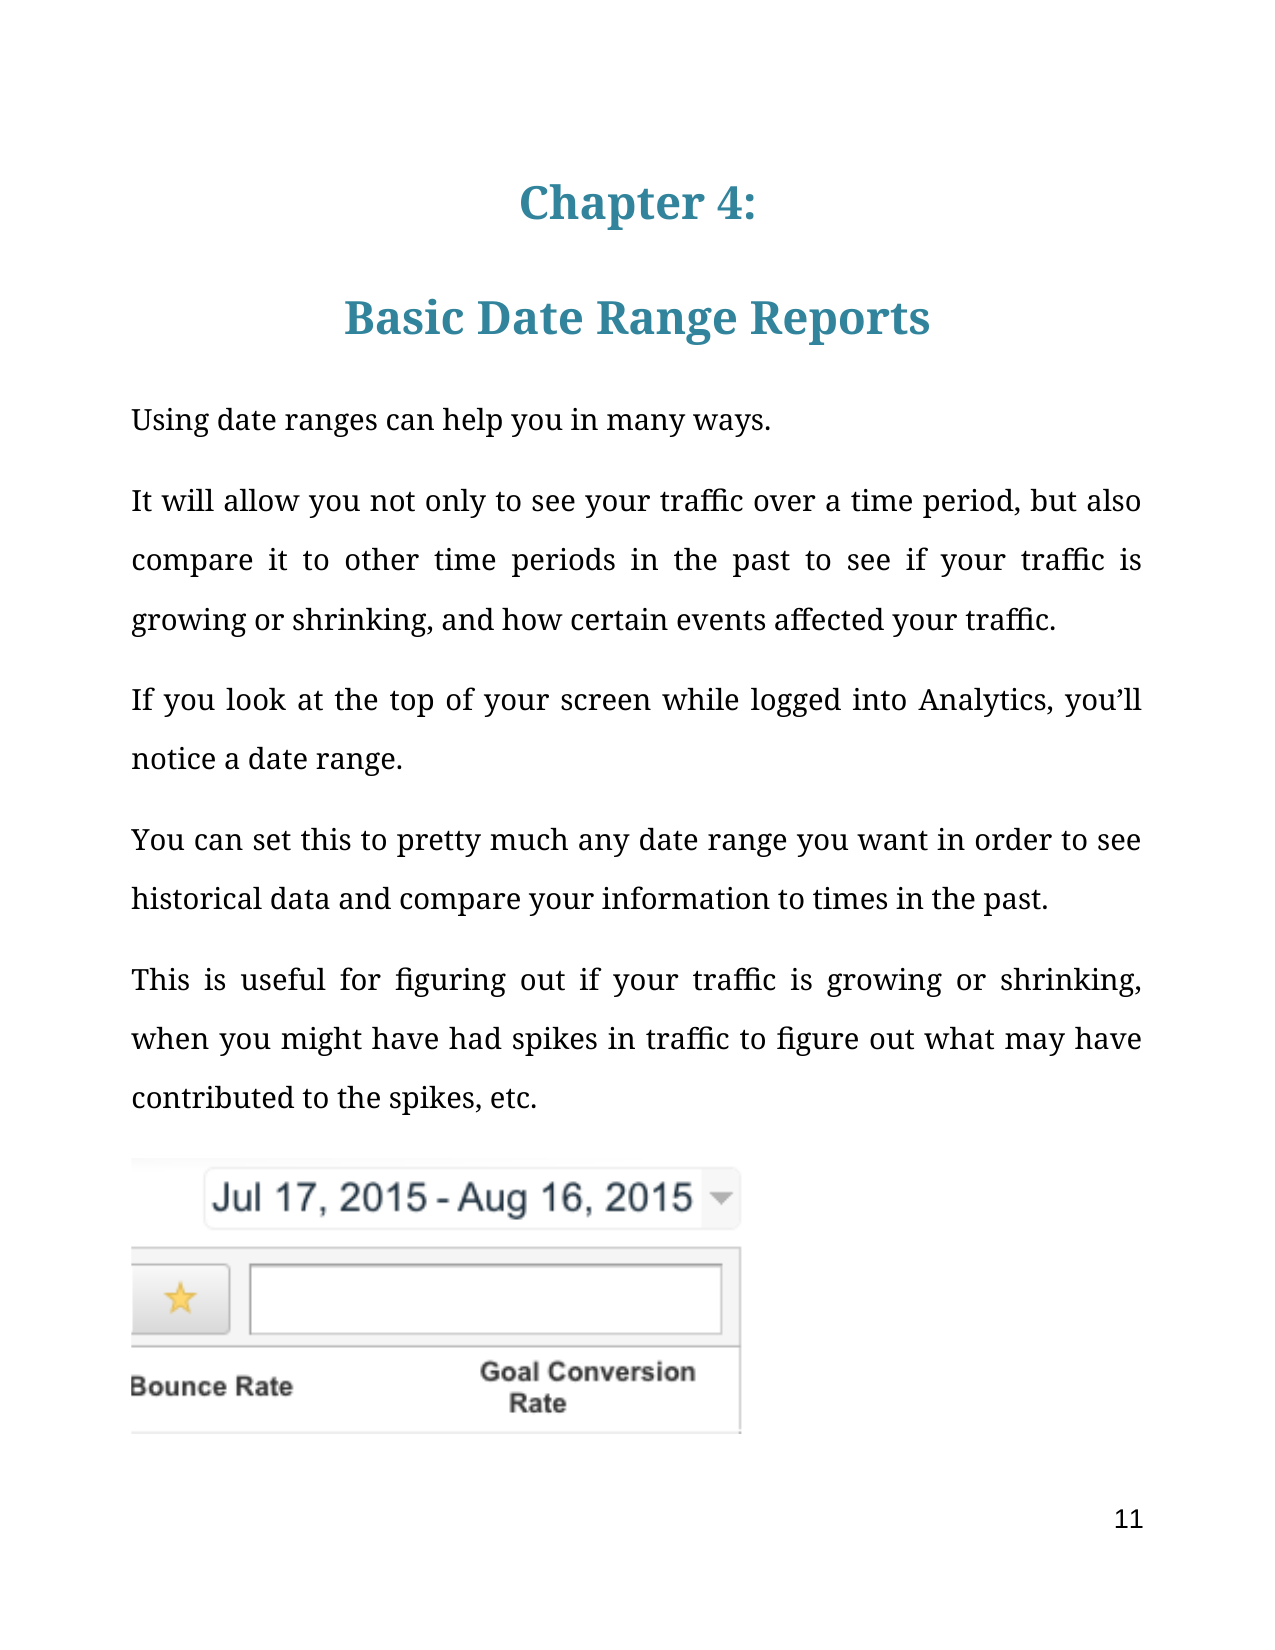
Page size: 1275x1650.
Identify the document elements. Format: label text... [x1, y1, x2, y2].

text Basic Date Range Reports [131, 285, 1144, 348]
text Using date ranges can help you in many ways. [131, 399, 1144, 439]
text You can set this to pretty much any date range you want in order to see historical data and compare your information to times in the past. [131, 819, 1144, 918]
text This is useful for figuring out if your traffic is growing or shrinking, when you might have had spikes in traffic to figure out what may have contributed to the spikes, etc. [131, 959, 1144, 1117]
text If you look at the top of your screen while logged into Analytics, you’ll notice a date range. [131, 679, 1144, 778]
picture [131, 1158, 750, 1434]
text It will allow you not only to see your traffic over a time period, but also compare it to other time periods in the past to see if your traffic is growing or shrinking, and how certain events affected your traffic. [131, 480, 1144, 638]
text Chapter 4: [131, 171, 1144, 233]
